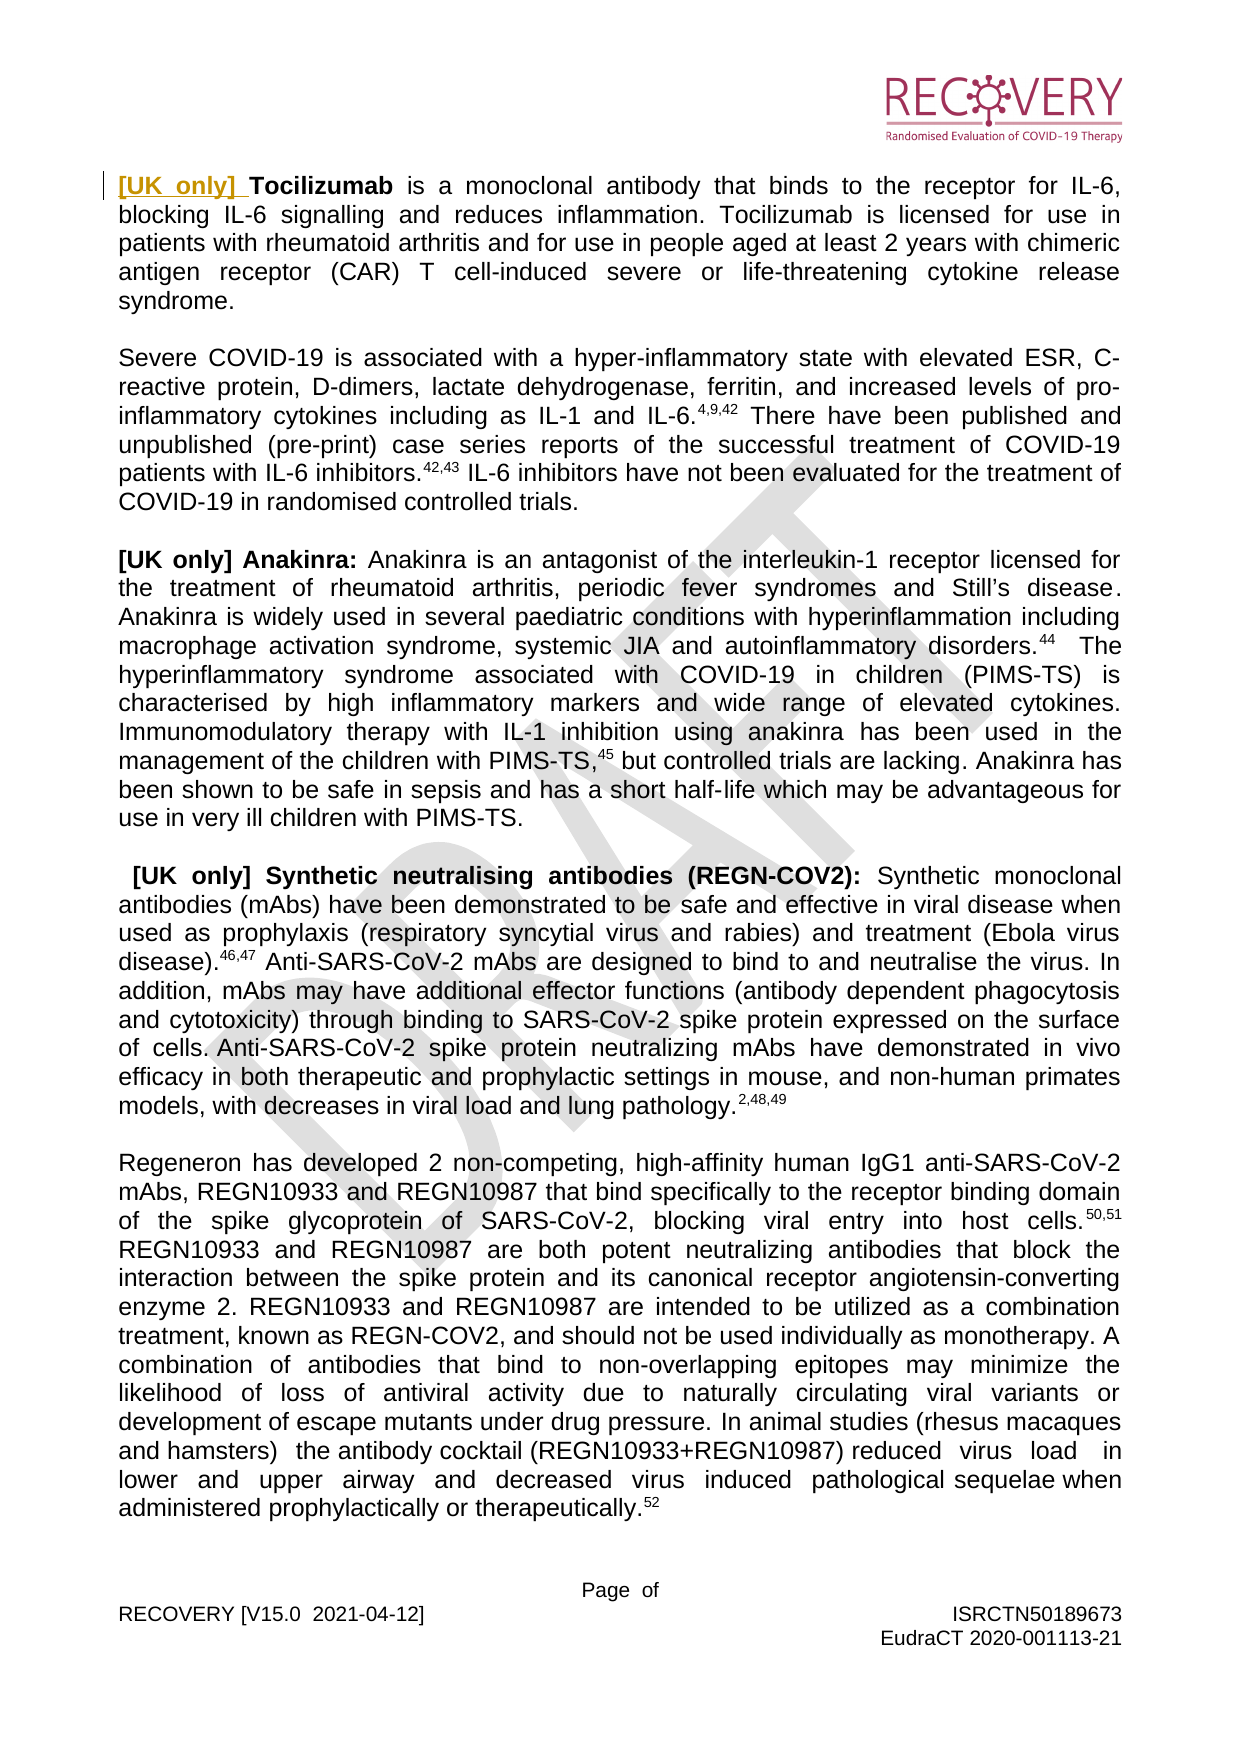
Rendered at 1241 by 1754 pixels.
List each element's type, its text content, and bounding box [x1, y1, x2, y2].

text Regeneron has developed 2 non-competing, high-affinity human IgG1 anti-SARS-CoV-2 mAbs, REGN10933 and REGN10987 that bind specifically to the receptor binding domain of the spike glycoprotein of SARS-CoV-2, blocking viral entry into host cells.50,51 REGN10933 and REGN10987 are both potent neutralizing antibodies that block the interaction between the spike protein and its canonical receptor angiotensin-converting enzyme 2. REGN10933 and REGN10987 are intended to be utilized as a combination treatment, known as REGN-COV2, and should not be used individually as monotherapy. A combination of antibodies that bind to non-overlapping epitopes may minimize the likelihood of loss of antiviral activity due to naturally circulating viral variants or development of escape mutants under drug pressure. In animal studies (rhesus macaques and hamsters) the antibody cocktail (REGN10933+REGN10987) reduced virus load in lower and upper airway and decreased virus induced pathological sequelae when administered prophylactically or therapeutically.52 [118, 1148, 1122, 1522]
picture [886, 75, 1123, 143]
text [UK only] Anakinra: Anakinra is an antagonist of the interleukin-1 receptor licensed for the treatment of rheumatoid arthritis, periodic fever syndromes and Still’s disease. Anakinra is widely used in several paediatric conditions with hyperinflammation including macrophage activation syndrome, systemic JIA and autoinflammatory disorders.44 The hyperinflammatory syndrome associated with COVID-19 in children (PIMS-TS) is characterised by high inflammatory markers and wide range of elevated cytokines. Immunomodulatory therapy with IL-1 inhibition using anakinra has been used in the management of the children with PIMS-TS,45 but controlled trials are lacking. Anakinra has been shown to be safe in sepsis and has a short half-life which may be advantageous for use in very ill children with PIMS-TS. [118, 545, 1122, 832]
text Tocilizumab is a monoclonal antibody that binds to the receptor for IL-6, blocking IL-6 signalling and reduces inflammation. Tocilizumab is licensed for use in patients with rheumatoid arthritis and for use in people aged at least 2 years with chimeric antigen receptor (CAR) T cell-induced severe or life-threatening cytokine release syndrome. [118, 171, 1122, 315]
text [UK only] Synthetic neutralising antibodies (REGN-COV2): Synthetic monoclonal antibodies (mAbs) have been demonstrated to be safe and effective in viral disease when used as prophylaxis (respiratory syncytial virus and rabies) and treatment (Ebola virus disease).46,47 Anti-SARS-CoV-2 mAbs are designed to bind to and neutralise the virus. In addition, mAbs may have additional effector functions (antibody dependent phagocytosis and cytotoxicity) through binding to SARS-CoV-2 spike protein expressed on the surface of cells. Anti-SARS-CoV-2 spike protein neutralizing mAbs have demonstrated in vivo efficacy in both therapeutic and prophylactic settings in mouse, and non-human primates models, with decreases in viral load and lung pathology.2,48,49 [118, 861, 1122, 1120]
text Severe COVID-19 is associated with a hyper-inflammatory state with elevated ESR, C-reactive protein, D-dimers, lactate dehydrogenase, ferritin, and increased levels of pro-inflammatory cytokines including as IL-1 and IL-6.4,9,42 There have been published and unpublished (pre-print) case series reports of the successful treatment of COVID-19 patients with IL-6 inhibitors.42,43 IL-6 inhibitors have not been evaluated for the treatment of COVID-19 in randomised controlled trials. [118, 343, 1122, 516]
